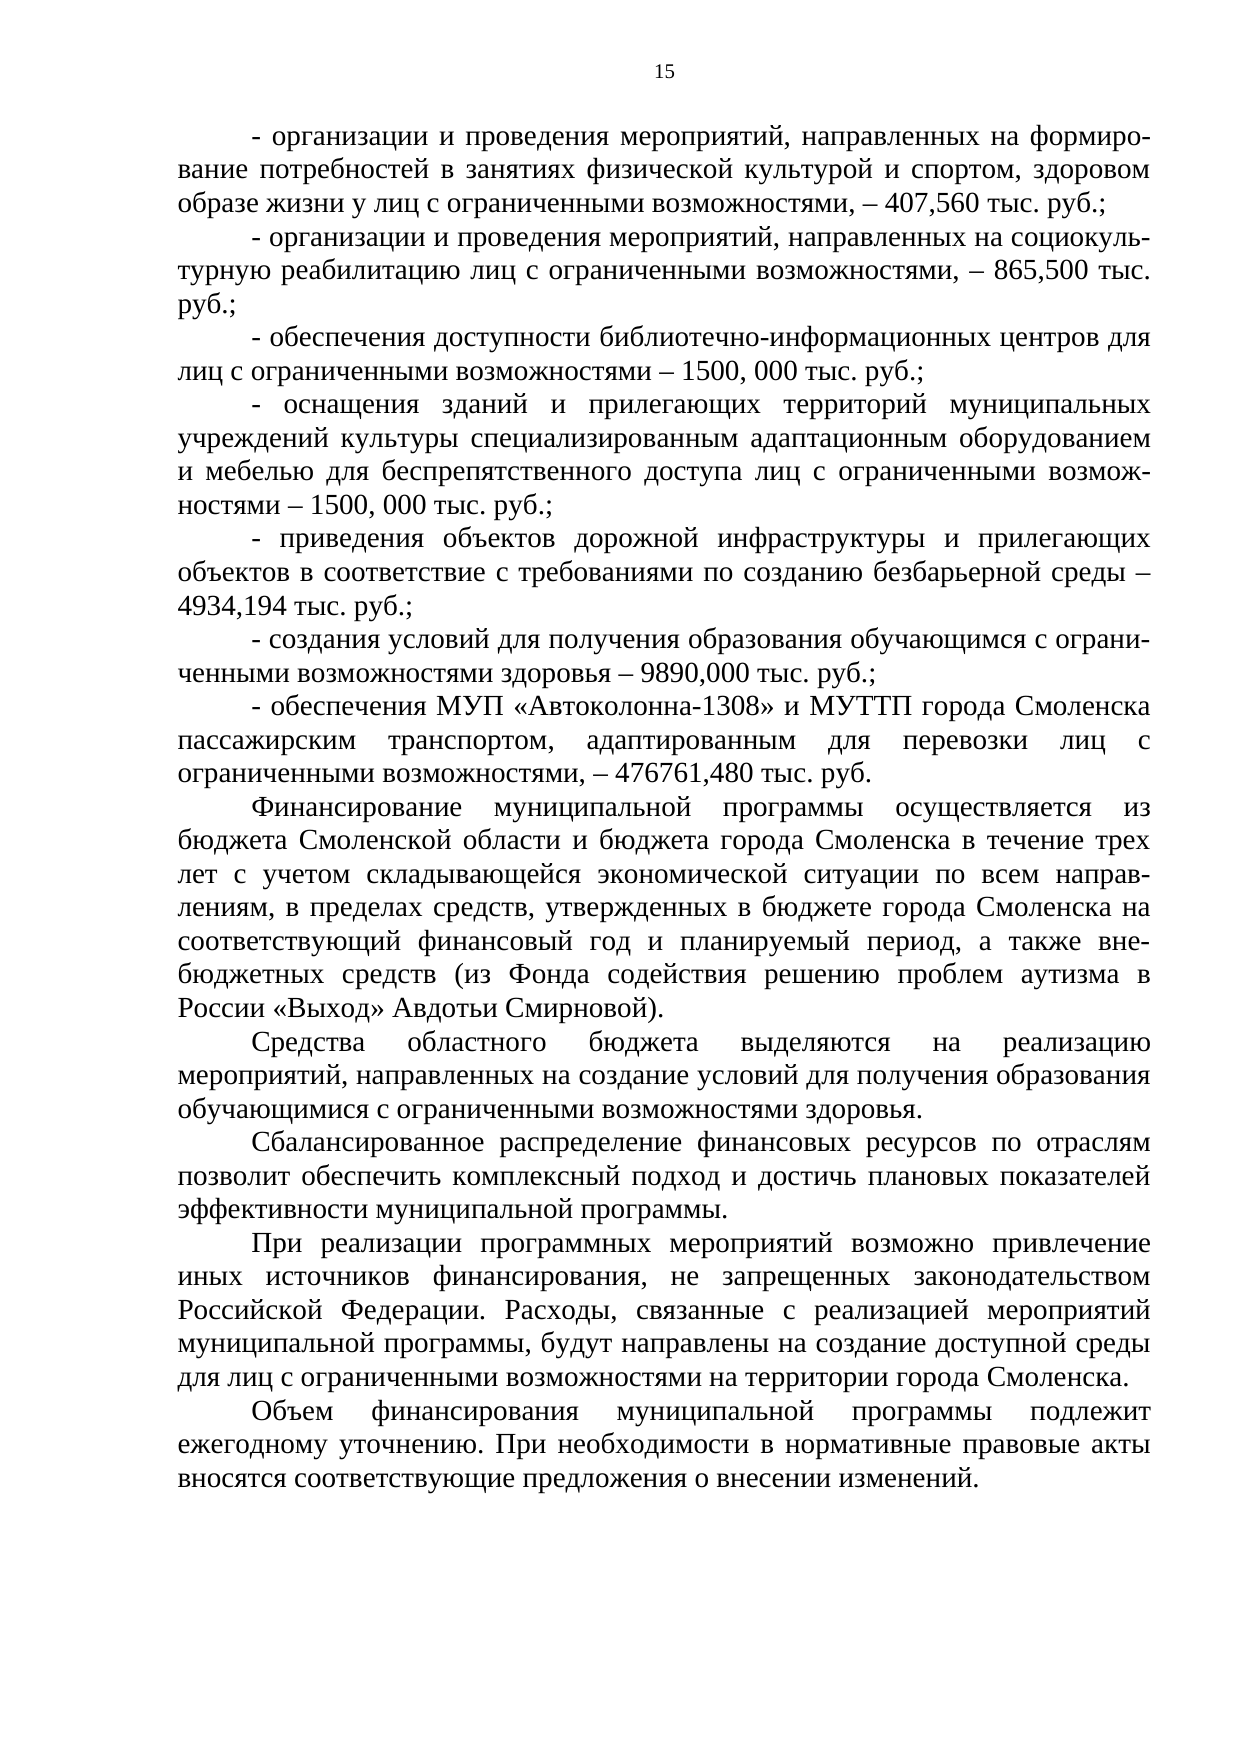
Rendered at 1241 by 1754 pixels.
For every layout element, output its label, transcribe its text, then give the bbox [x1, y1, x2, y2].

text Объем финансирования муниципальной программы подлежит ежегодному уточнению. При необходимости в нормативные правовые акты вносятся соответствующие предложения о внесении изменений. [177, 1393, 1152, 1493]
text Сбалансированное распределение финансовых ресурсов по отраслям позволит обеспечить комплексный подход и достичь плановых показателей эффективности муниципальной программы. [177, 1124, 1152, 1225]
list - обеспечения доступности библиотечно-информационных центров для лиц с ограниченными возможностями – 1500, 000 тыс. руб.; [177, 319, 1152, 386]
text - обеспечения МУП «Автоколонна-1308» и МУТТП города Смоленска пассажирским транспортом, адаптированным для перевозки лиц с ограниченными возможностями, – 476761,480 тыс. руб. [177, 688, 1152, 789]
list - организации и проведения мероприятий, направленных на социокуль-турную реабилитацию лиц с ограниченными возможностями, – 865,500 тыс. руб.; [177, 219, 1152, 319]
list - организации и проведения мероприятий, направленных на формиро-вание потребностей в занятиях физической культурой и спортом, здоровом образе жизни у лиц с ограниченными возможностями, – 407,560 тыс. руб.; [177, 118, 1152, 219]
text Финансирование муниципальной программы осуществляется из бюджета Смоленской области и бюджета города Смоленска в течение трех лет с учетом складывающейся экономической ситуации по всем направ-лениям, в пределах средств, утвержденных в бюджете города Смоленска на соответствующий финансовый год и планируемый период, а также вне-бюджетных средств (из Фонда содействия решению проблем аутизма в России «Выход» Авдотьи Смирновой). [177, 789, 1152, 1024]
list - создания условий для получения образования обучающимся с ограни-ченными возможностями здоровья – 9890,000 тыс. руб.; [177, 621, 1152, 688]
list - оснащения зданий и прилегающих территорий муниципальных учреждений культуры специализированным адаптационным оборудованием и мебелью для беспрепятственного доступа лиц с ограниченными возмож-ностями – 1500, 000 тыс. руб.; [177, 386, 1152, 521]
text Средства областного бюджета выделяются на реализацию мероприятий, направленных на создание условий для получения образования обучающимися с ограниченными возможностями здоровья. [177, 1024, 1152, 1124]
list - приведения объектов дорожной инфраструктуры и прилегающих объектов в соответствие с требованиями по созданию безбарьерной среды – 4934,194 тыс. руб.; [177, 521, 1152, 621]
text При реализации программных мероприятий возможно привлечение иных источников финансирования, не запрещенных законодательством Российской Федерации. Расходы, связанные с реализацией мероприятий муниципальной программы, будут направлены на создание доступной среды для лиц с ограниченными возможностями на территории города Смоленска. [177, 1225, 1152, 1393]
